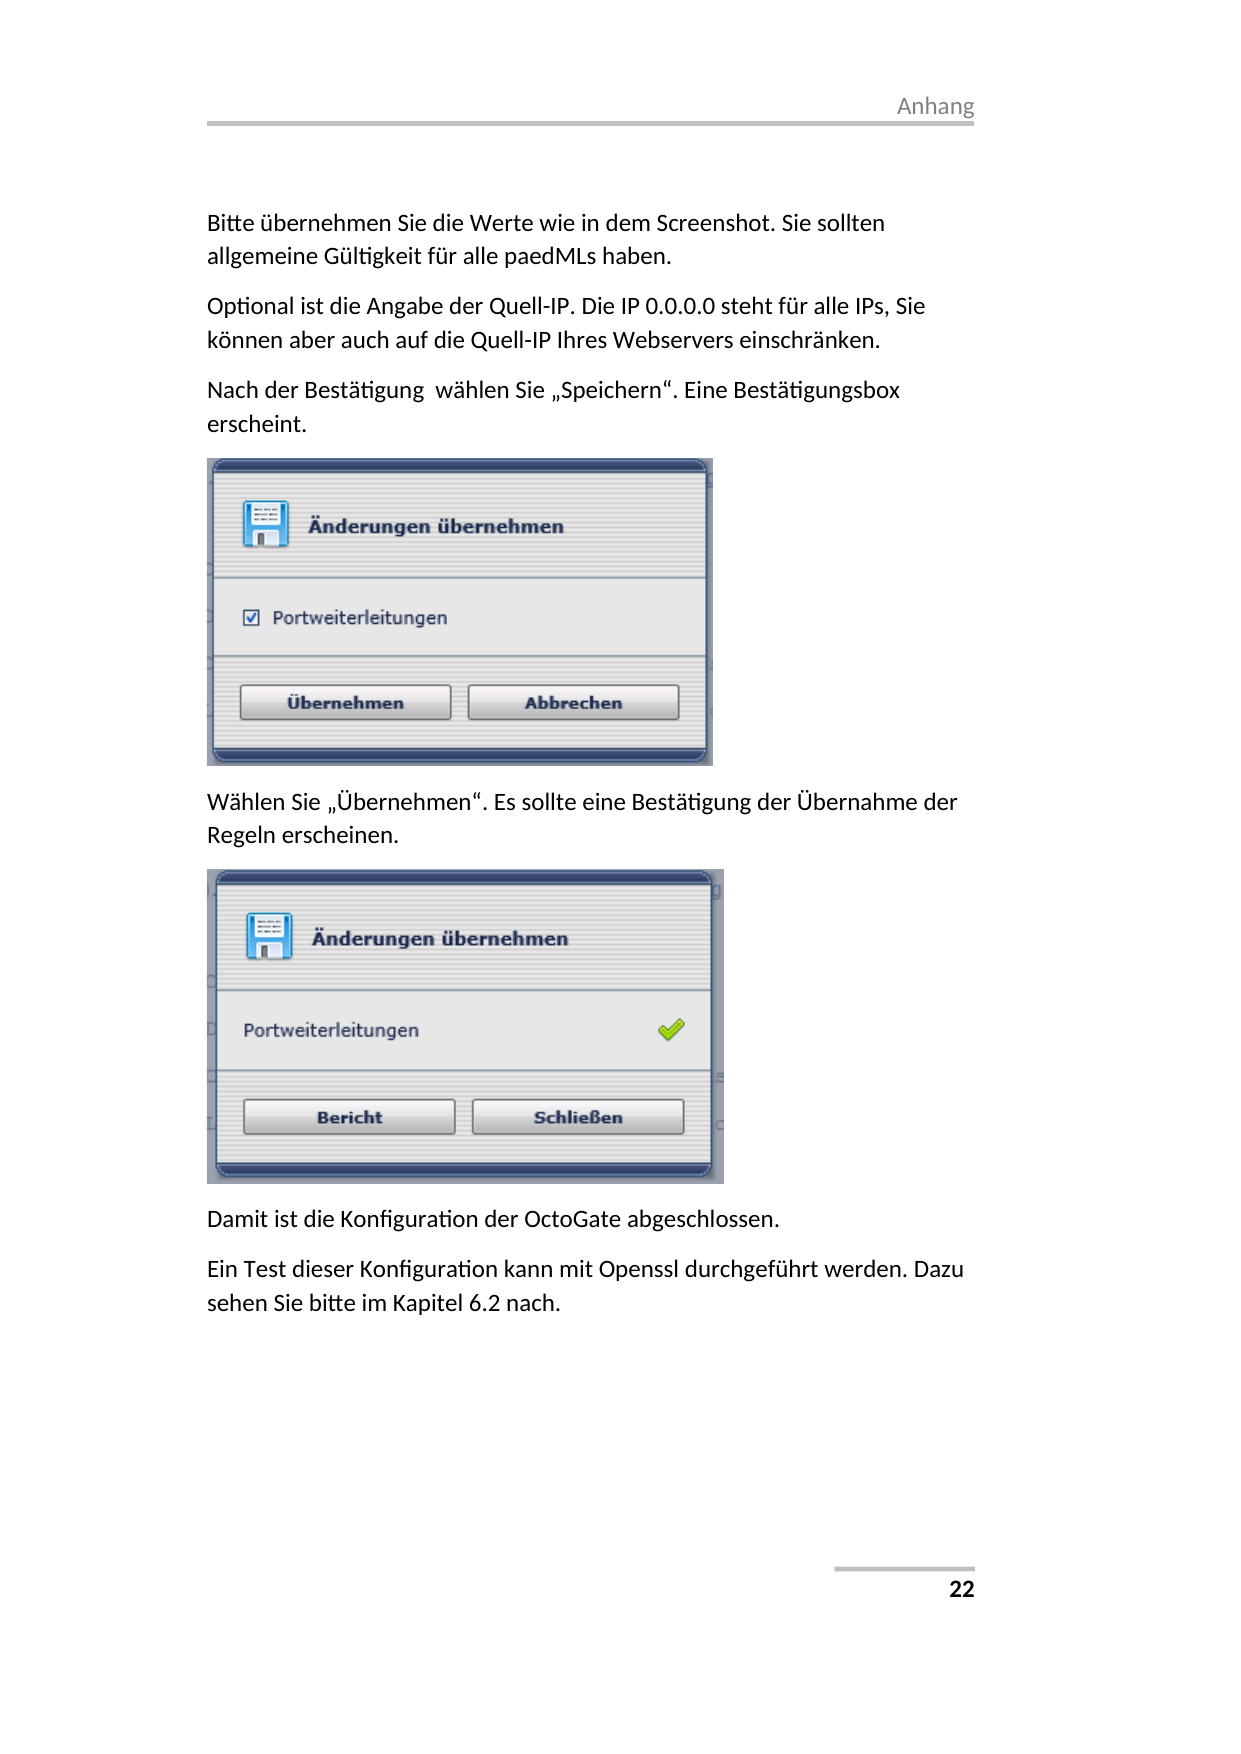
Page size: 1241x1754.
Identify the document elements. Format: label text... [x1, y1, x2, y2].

text Ein Test dieser Konfiguration kann mit Openssl durchgeführt werden. Dazu sehen Sie bitte im Kapitel 6.2 nach. [207, 1253, 974, 1318]
text Wählen Sie „Übernehmen“. Es sollte eine Bestätigung der Übernahme der Regeln erscheinen. [207, 786, 974, 850]
text Nach der Bestätigung wählen Sie „Speichern“. Eine Bestätigungsbox erscheint. [207, 374, 974, 438]
text Bitte übernehmen Sie die Werte wie in dem Screenshot. Sie sollten allgemeine Gültigkeit für alle paedMLs haben. [207, 207, 974, 271]
text Damit ist die Konfiguration der OctoGate abgeschlossen. [207, 1203, 974, 1234]
picture [206, 458, 713, 766]
text Optional ist die Angabe der Quell-IP. Die IP 0.0.0.0 steht für alle IPs, Sie können aber auch auf die Quell-IP Ihres Webservers einschränken. [207, 291, 974, 354]
picture [206, 869, 724, 1184]
